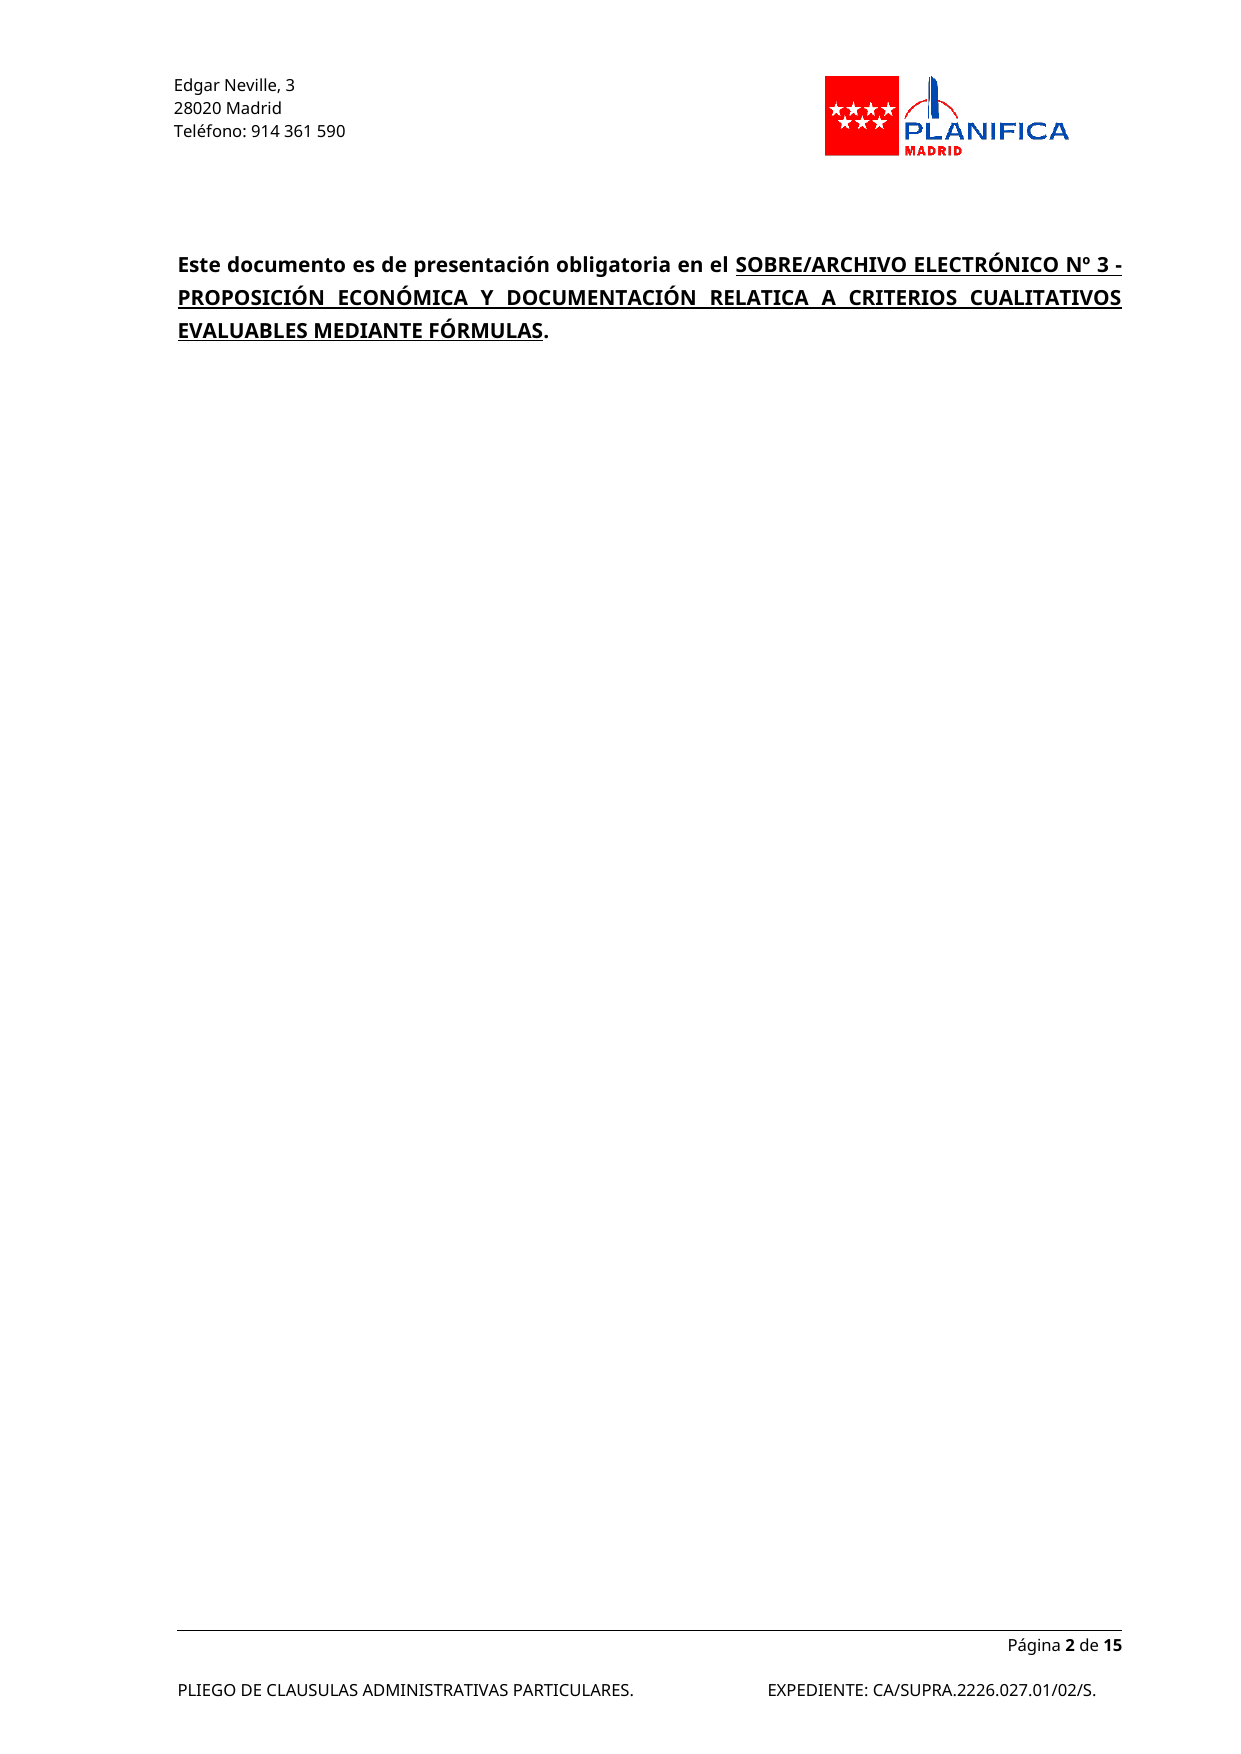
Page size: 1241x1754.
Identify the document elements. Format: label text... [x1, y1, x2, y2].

text Este documento es de presentación obligatoria en el SOBRE/ARCHIVO ELECTRÓNICO Nº 3 - PROPOSICIÓN ECONÓMICA Y DOCUMENTACIÓN RELATICA A CRITERIOS CUALITATIVOS EVALUABLES MEDIANTE FÓRMULAS. [177, 308, 1122, 344]
text Este documento es de presentación obligatoria en el SOBRE/ARCHIVO ELECTRÓNICO Nº 3 - PROPOSICIÓN ECONÓMICA Y DOCUMENTACIÓN RELATICA A CRITERIOS CUALITATIVOS EVALUABLES MEDIANTE FÓRMULAS. [177, 251, 1122, 307]
picture [824, 75, 1076, 156]
